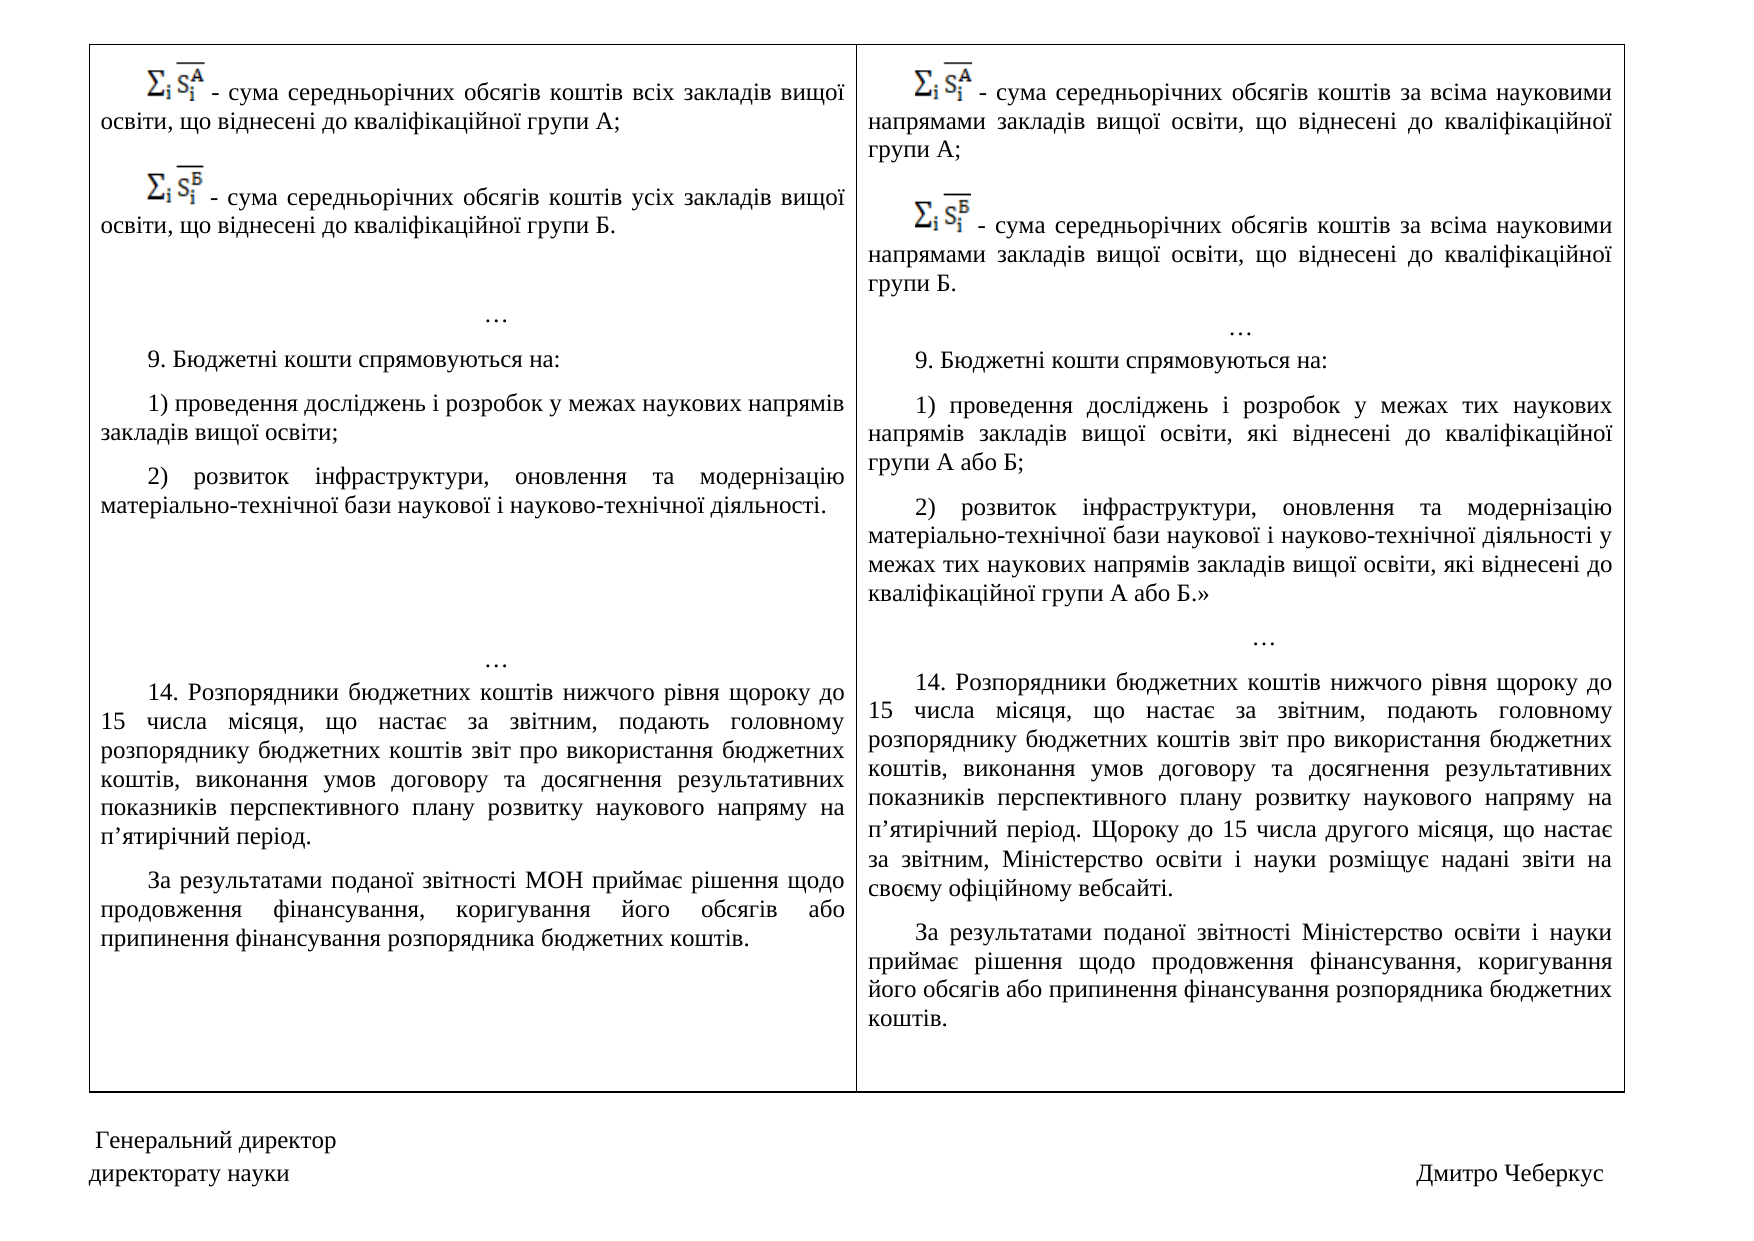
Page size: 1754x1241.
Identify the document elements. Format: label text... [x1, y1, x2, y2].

picture [147, 150, 204, 206]
picture [914, 178, 971, 234]
picture [147, 45, 205, 101]
picture [914, 45, 973, 101]
text Генеральний директор [88, 1125, 1665, 1154]
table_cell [857, 45, 1624, 1091]
text директорату науки Дмитро Чеберкус [88, 1158, 1665, 1187]
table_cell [90, 45, 856, 1091]
